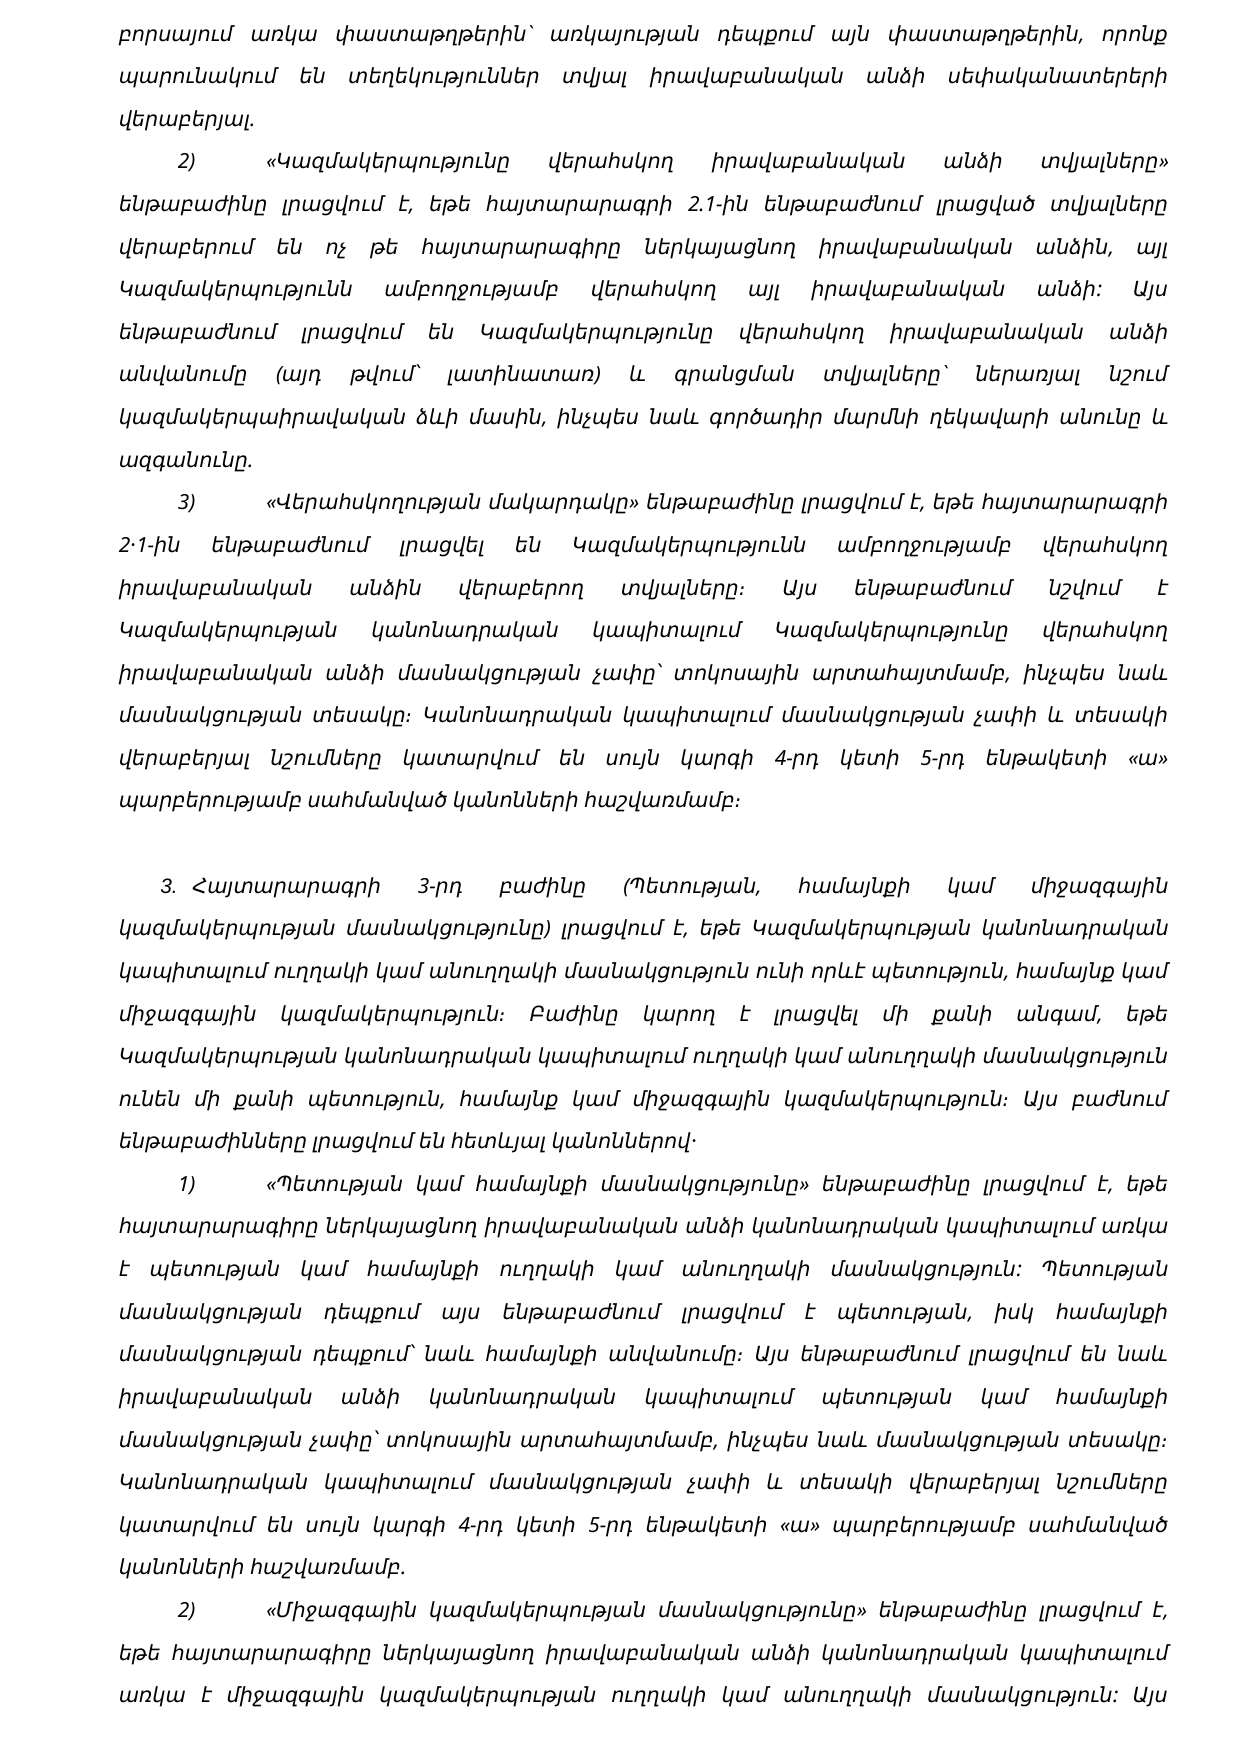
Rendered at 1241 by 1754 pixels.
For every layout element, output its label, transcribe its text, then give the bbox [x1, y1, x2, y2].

list «Կազմակերպությունը վերահսկող իրավաբանական անձի տվյալները» ենթաբաժինը լրացվում է, եթե հայտարարագրի 2.1-ին ենթաբաժնում լրացված տվյալները վերաբերում են ոչ թե հայտարարագիրը ներկայացնող իրավաբանական անձին, այլ Կազմակերպությունն ամբողջությամբ վերահսկող այլ իրավաբանական անձի: Այս ենթաբաժնում լրացվում են Կազմակերպությունը վերահսկող իրավաբանական անձի անվանումը (այդ թվում՝ լատինատառ) և գրանցման տվյալները` ներառյալ նշում կազմակերպաիրավական ձևի մասին, ինչպես նաև գործադիր մարմնի ղեկավարի անունը և ազգանունը. [118, 147, 1171, 473]
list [118, 19, 1171, 132]
list Հայտարարագրի 3-րդ բաժինը (Պետության, համայնքի կամ միջազգային կազմակերպության մասնակցությունը) լրացվում է, եթե Կազմակերպության կանոնադրական կապիտալում ուղղակի կամ անուղղակի մասնակցություն ունի որևէ պետություն, համայնք կամ միջազգային կազմակերպություն։ Բաժինը կարող է լրացվել մի քանի անգամ, եթե Կազմակերպության կանոնադրական կապիտալում ուղղակի կամ անուղղակի մասնակցություն ունեն մի քանի պետություն, համայնք կամ միջազգային կազմակերպություն։ Այս բաժնում ենթաբաժինները լրացվում են հետևյալ կանոններով․ [118, 871, 1171, 1155]
list «Վերահսկողության մակարդակը» ենթաբաժինը լրացվում է, եթե հայտարարագրի 2․1-ին ենթաբաժնում լրացվել են Կազմակերպությունն ամբողջությամբ վերահսկող իրավաբանական անձին վերաբերող տվյալները։ Այս ենթաբաժնում նշվում է Կազմակերպության կանոնադրական կապիտալում Կազմակերպությունը վերահսկող իրավաբանական անձի մասնակցության չափը՝ տոկոսային արտահայտմամբ, ինչպես նաև մասնակցության տեսակը։ Կանոնադրական կապիտալում մասնակցության չափի և տեսակի վերաբերյալ նշումները կատարվում են սույն կարգի 4-րդ կետի 5-րդ ենթակետի «ա» պարբերությամբ սահմանված կանոնների հաշվառմամբ։ [118, 487, 1171, 814]
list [118, 1595, 1171, 1709]
list «Պետության կամ համայնքի մասնակցությունը» ենթաբաժինը լրացվում է, եթե հայտարարագիրը ներկայացնող իրավաբանական անձի կանոնադրական կապիտալում առկա է պետության կամ համայնքի ուղղակի կամ անուղղակի մասնակցություն: Պետության մասնակցության դեպքում այս ենթաբաժնում լրացվում է պետության, իսկ համայնքի մասնակցության դեպքում՝ նաև համայնքի անվանումը։ Այս ենթաբաժնում լրացվում են նաև իրավաբանական անձի կանոնադրական կապիտալում պետության կամ համայնքի մասնակցության չափը՝ տոկոսային արտահայտմամբ, ինչպես նաև մասնակցության տեսակը։ Կանոնադրական կապիտալում մասնակցության չափի և տեսակի վերաբերյալ նշումները կատարվում են սույն կարգի 4-րդ կետի 5-րդ ենթակետի «ա» պարբերությամբ սահմանված կանոնների հաշվառմամբ. [118, 1169, 1171, 1581]
